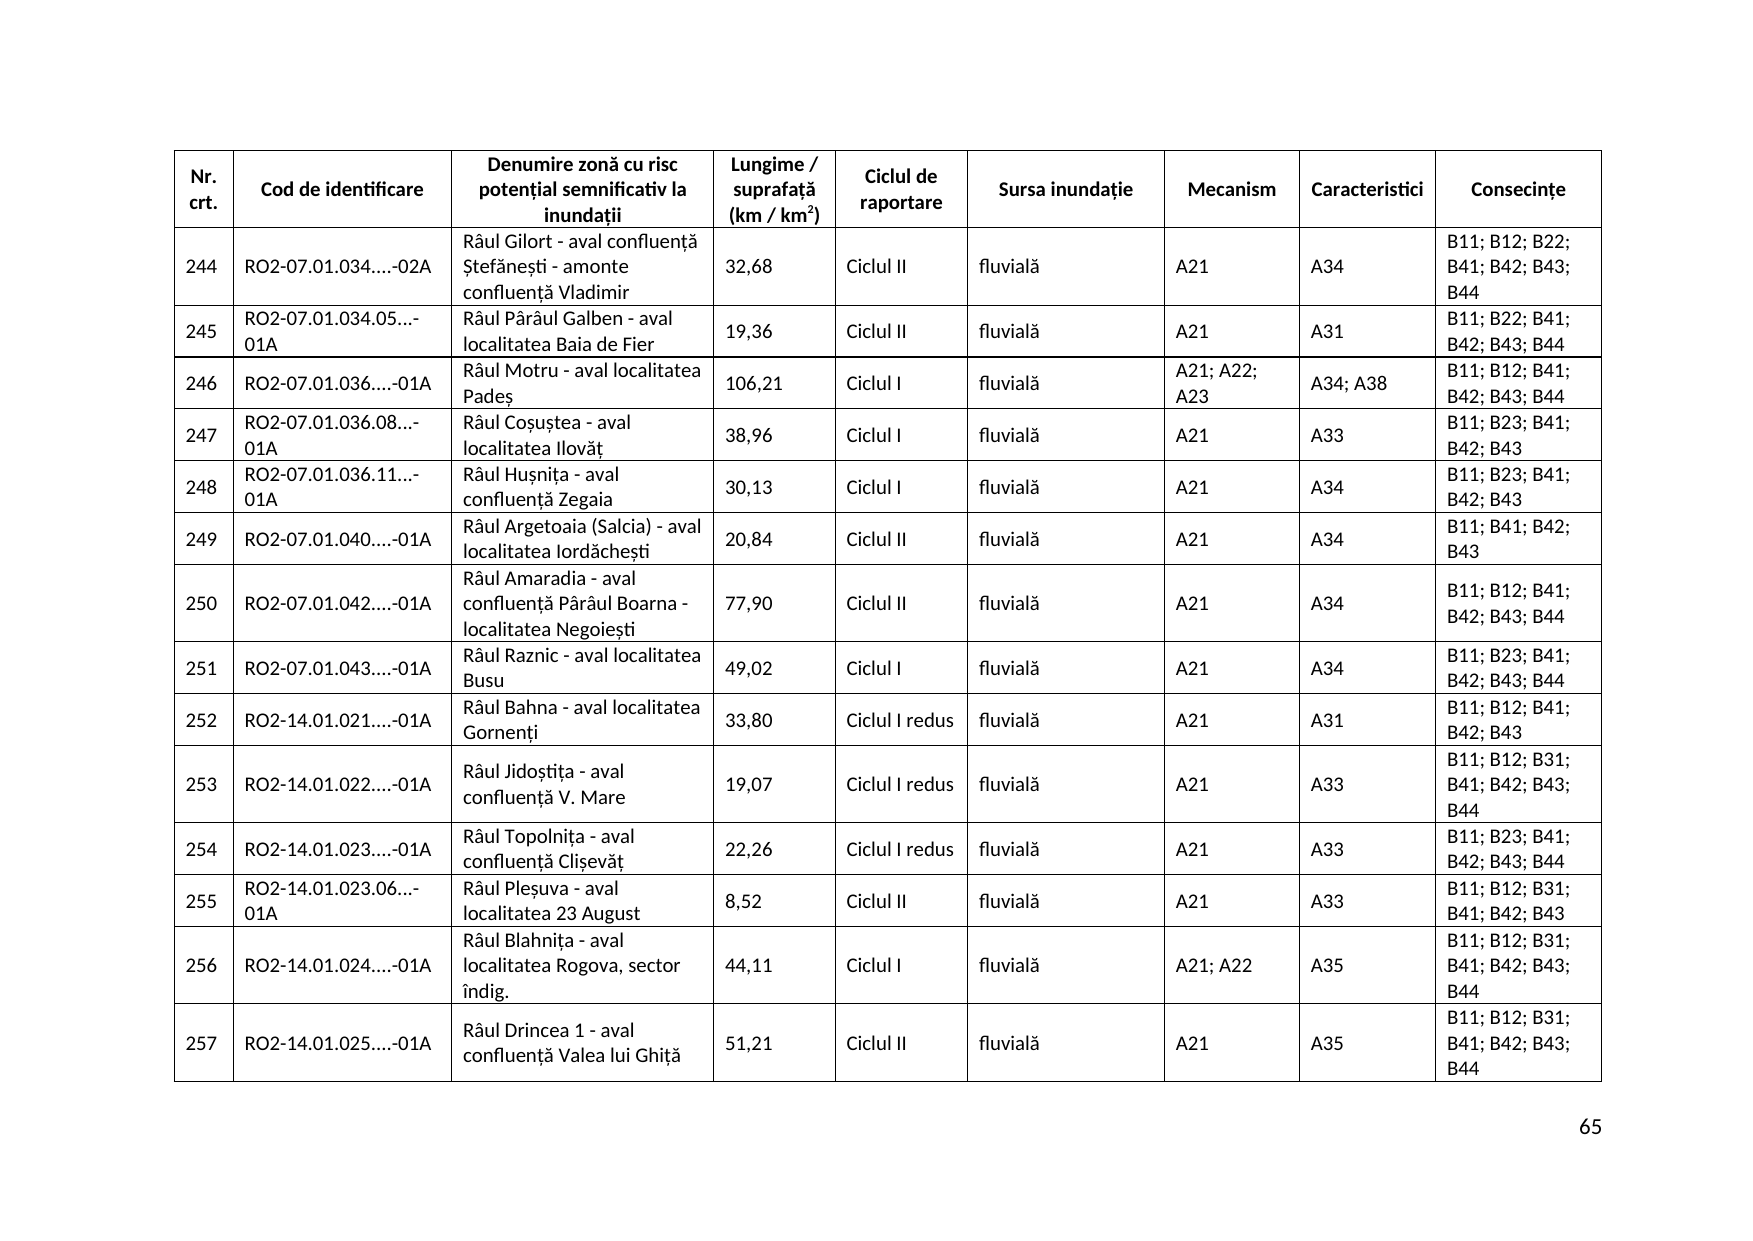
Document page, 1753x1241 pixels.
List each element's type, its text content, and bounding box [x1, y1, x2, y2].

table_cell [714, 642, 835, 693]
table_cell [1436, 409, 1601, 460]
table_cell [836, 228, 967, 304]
table_header Cod de identificare [234, 151, 451, 227]
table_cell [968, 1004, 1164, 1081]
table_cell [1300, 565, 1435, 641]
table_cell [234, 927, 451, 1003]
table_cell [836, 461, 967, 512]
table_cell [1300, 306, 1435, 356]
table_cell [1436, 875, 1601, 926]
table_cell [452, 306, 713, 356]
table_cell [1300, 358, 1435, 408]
table_header Denumire zonă cu risc potențial semnificativ la inundații [452, 151, 713, 227]
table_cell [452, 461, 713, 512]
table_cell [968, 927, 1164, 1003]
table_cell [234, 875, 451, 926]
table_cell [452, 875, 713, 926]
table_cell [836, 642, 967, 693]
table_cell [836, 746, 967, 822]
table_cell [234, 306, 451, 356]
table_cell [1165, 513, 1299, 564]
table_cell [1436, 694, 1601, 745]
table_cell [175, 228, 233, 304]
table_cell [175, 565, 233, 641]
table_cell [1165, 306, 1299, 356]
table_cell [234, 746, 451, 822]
table_header Consecințe [1436, 151, 1601, 227]
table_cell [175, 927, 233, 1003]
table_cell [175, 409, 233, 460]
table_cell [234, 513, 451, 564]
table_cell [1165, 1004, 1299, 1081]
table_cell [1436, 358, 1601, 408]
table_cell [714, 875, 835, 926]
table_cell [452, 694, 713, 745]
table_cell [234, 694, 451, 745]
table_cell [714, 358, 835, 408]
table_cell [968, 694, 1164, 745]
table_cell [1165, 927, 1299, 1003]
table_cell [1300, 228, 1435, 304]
table_header Sursa inundație [968, 151, 1164, 227]
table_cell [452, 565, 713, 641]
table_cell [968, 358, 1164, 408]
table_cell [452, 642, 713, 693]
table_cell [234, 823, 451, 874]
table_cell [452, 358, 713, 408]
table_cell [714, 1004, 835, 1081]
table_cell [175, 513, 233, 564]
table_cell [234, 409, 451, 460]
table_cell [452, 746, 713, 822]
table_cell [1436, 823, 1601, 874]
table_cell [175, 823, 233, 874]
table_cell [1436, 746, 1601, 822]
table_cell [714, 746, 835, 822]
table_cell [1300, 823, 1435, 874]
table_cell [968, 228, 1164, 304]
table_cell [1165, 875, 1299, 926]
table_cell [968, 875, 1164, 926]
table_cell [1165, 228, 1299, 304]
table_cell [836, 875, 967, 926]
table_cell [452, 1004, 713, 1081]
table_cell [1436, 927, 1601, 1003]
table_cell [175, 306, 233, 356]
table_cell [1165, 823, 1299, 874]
table_header Nr. crt. [175, 151, 233, 227]
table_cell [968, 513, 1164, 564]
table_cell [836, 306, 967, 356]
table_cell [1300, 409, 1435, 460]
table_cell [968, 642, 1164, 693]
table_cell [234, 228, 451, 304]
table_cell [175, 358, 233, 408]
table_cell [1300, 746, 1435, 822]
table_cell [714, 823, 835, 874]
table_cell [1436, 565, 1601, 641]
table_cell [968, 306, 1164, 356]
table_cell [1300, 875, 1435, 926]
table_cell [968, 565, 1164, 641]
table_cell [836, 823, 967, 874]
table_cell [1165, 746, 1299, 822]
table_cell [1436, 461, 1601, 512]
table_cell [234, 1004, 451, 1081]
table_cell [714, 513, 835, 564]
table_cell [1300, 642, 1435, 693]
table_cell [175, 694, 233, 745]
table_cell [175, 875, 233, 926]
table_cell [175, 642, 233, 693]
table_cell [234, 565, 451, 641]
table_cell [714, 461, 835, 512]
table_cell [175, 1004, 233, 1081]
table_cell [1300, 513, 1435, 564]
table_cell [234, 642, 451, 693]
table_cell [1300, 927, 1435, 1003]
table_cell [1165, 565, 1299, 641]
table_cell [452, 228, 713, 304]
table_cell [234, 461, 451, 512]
table_header Ciclul de raportare [836, 151, 967, 227]
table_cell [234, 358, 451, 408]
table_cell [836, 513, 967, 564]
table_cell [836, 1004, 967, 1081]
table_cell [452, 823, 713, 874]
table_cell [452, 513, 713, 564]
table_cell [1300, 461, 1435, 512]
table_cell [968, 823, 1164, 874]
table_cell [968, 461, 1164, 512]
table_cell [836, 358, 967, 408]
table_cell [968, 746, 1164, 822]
table_header Lungime / suprafață (km / km2) [714, 151, 835, 227]
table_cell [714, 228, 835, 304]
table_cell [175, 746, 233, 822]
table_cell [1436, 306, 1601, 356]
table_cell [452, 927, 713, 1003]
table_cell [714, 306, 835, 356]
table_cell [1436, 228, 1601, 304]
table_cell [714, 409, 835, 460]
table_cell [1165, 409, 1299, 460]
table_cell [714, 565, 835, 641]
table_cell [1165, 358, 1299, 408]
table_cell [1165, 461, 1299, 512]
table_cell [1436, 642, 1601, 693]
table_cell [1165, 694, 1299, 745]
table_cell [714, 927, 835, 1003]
table_header Caracteristici [1300, 151, 1435, 227]
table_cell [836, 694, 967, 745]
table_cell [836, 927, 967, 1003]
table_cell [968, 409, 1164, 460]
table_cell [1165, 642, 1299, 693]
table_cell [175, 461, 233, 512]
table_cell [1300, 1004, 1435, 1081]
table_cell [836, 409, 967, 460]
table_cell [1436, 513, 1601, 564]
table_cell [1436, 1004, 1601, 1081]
table_header Mecanism [1165, 151, 1299, 227]
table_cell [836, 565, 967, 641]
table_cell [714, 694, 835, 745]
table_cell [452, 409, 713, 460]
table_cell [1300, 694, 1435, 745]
